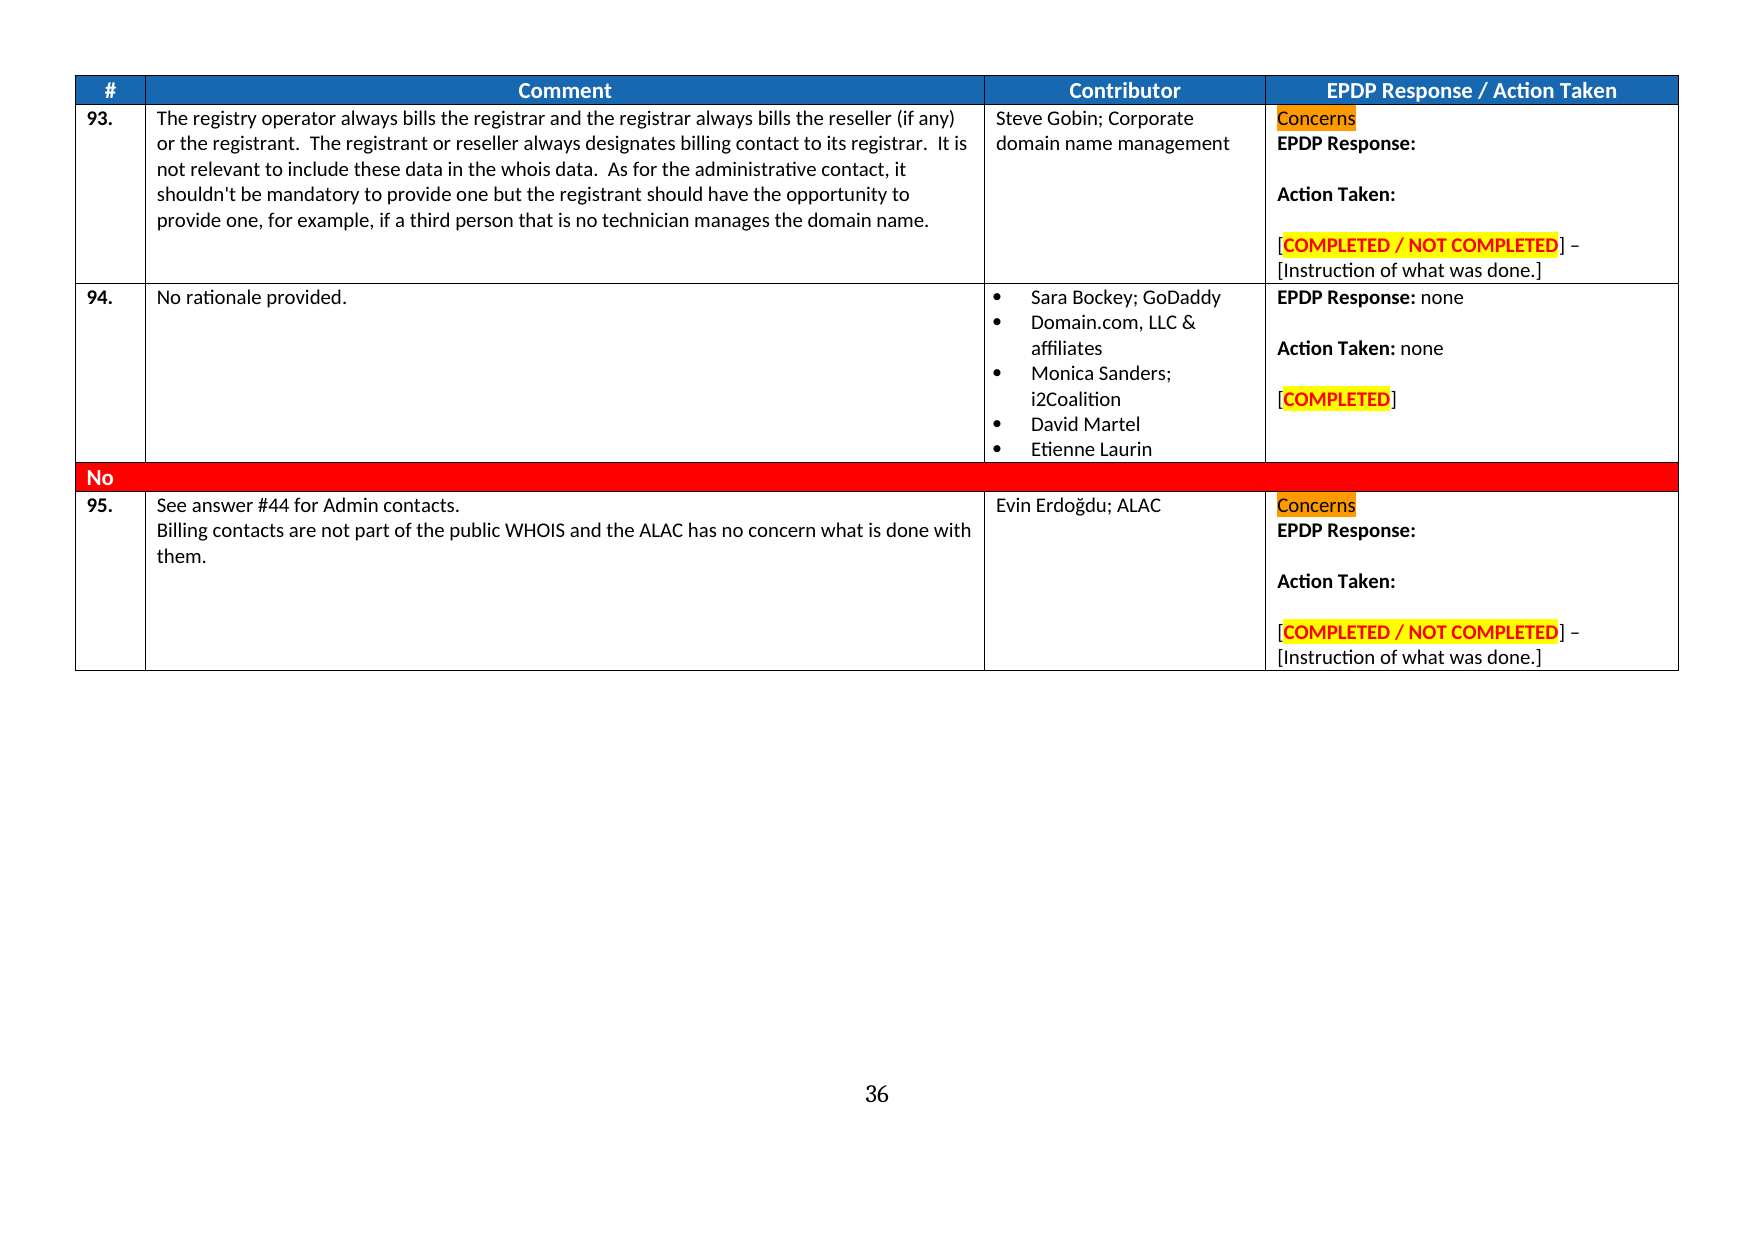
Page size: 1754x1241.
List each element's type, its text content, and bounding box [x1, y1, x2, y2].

table_cell [76, 105, 145, 283]
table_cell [1266, 105, 1678, 283]
table_cell EPDP Response: none Action Taken: none [COMPLETED] [1266, 284, 1678, 462]
table_cell No [76, 463, 1678, 491]
table_cell Evin Erdoğdu; ALAC [985, 492, 1265, 670]
table_cell Sara Bockey; GoDaddy Domain.com, LLC & affiliates Monica Sanders; i2Coalition David Martel Etienne Laurin [985, 284, 1265, 462]
table_cell [76, 284, 145, 462]
table_header # [76, 76, 145, 104]
table_cell No rationale provided. [146, 284, 984, 462]
table_header Comment [146, 76, 984, 104]
table_cell [76, 492, 145, 670]
table_header EPDP Response / Action Taken [1266, 76, 1678, 104]
table_header Contributor [985, 76, 1265, 104]
table_cell Steve Gobin; Corporate domain name management [985, 105, 1265, 283]
table_cell Concerns EPDP Response: Action Taken: [COMPLETED / NOT COMPLETED] – [Instruction of what was done.] [1266, 492, 1678, 670]
table_cell See answer #44 for Admin contacts. Billing contacts are not part of the public WHOIS and the ALAC has no concern what is done with them. [146, 492, 984, 670]
table_cell The registry operator always bills the registrar and the registrar always bills the reseller (if any) or the registrant. The registrant or reseller always designates billing contact to its registrar. It is not relevant to include these data in the whois data. As for the administrative contact, it shouldn't be mandatory to provide one but the registrant should have the opportunity to provide one, for example, if a third person that is no technician manages the domain name. [146, 105, 984, 283]
